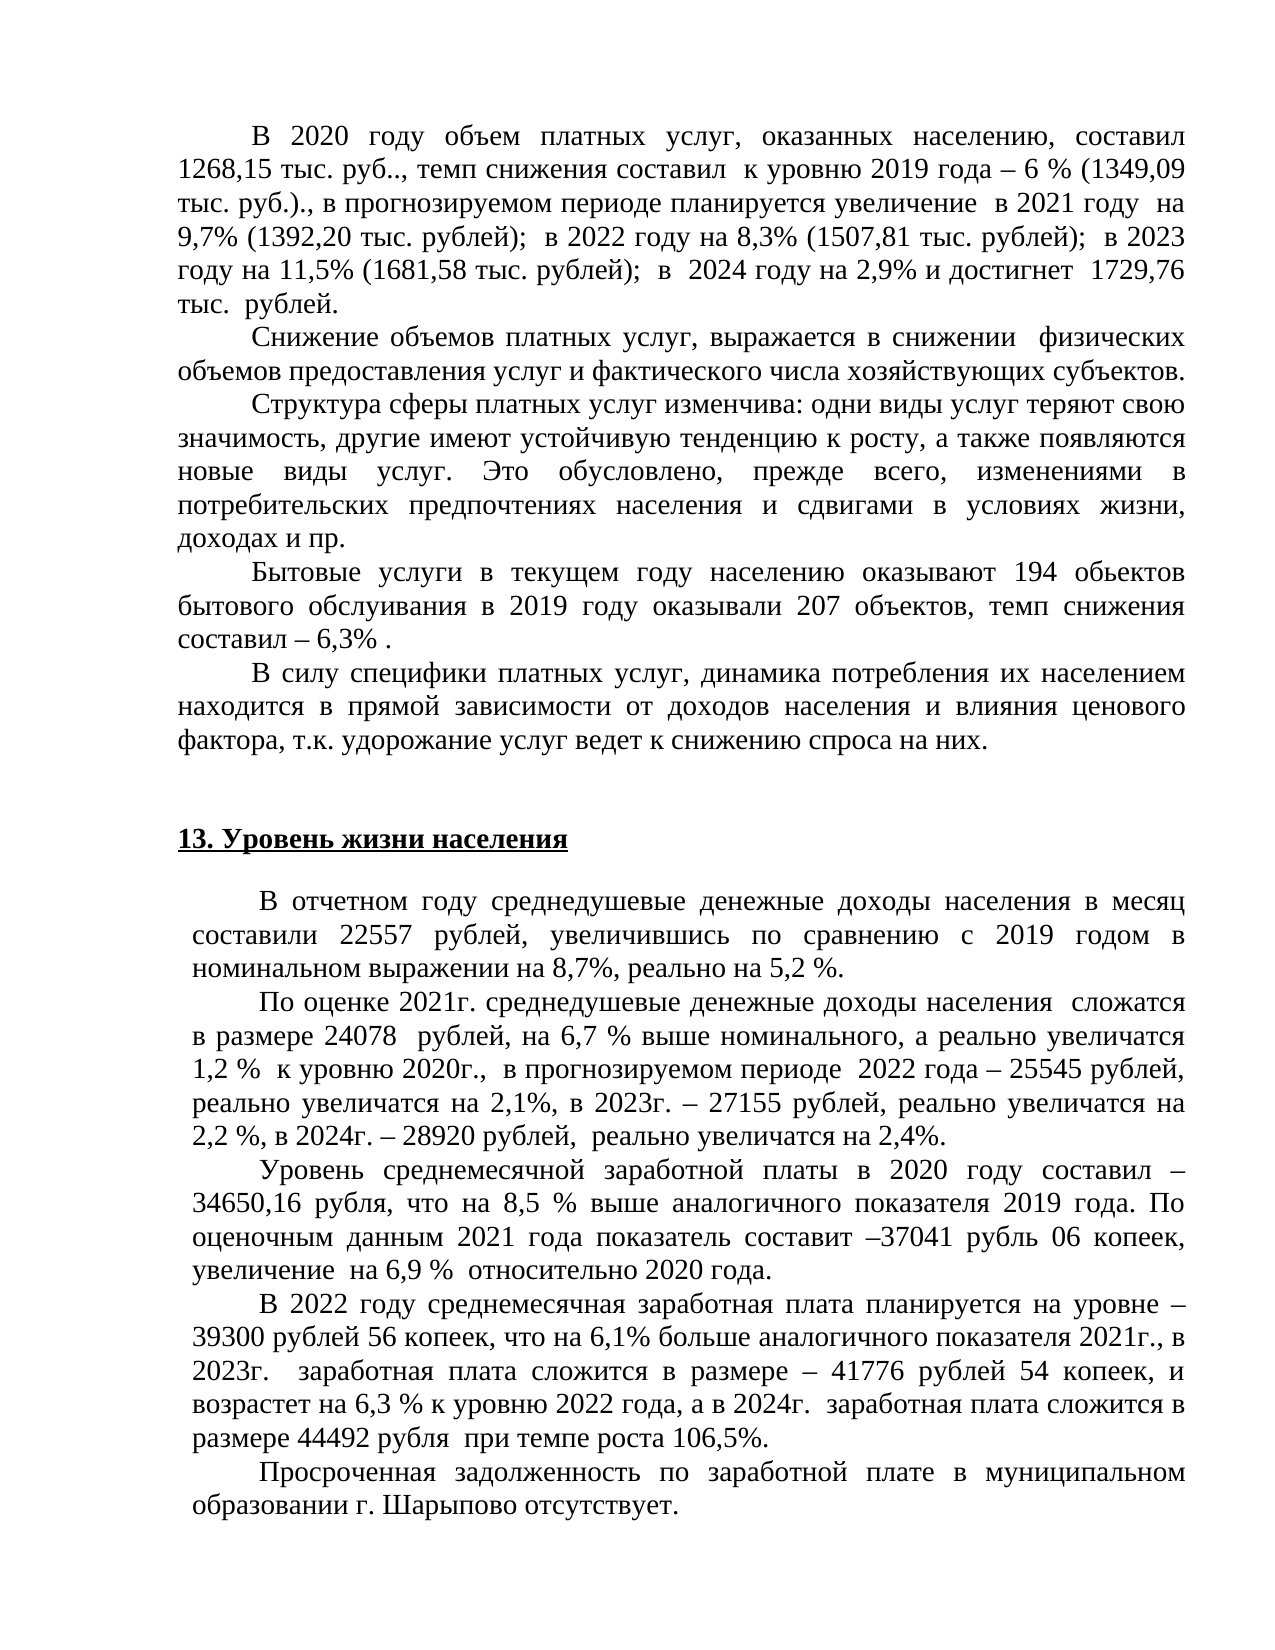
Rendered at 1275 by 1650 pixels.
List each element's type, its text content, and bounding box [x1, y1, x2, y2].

text В силу специфики платных услуг, динамика потребления их населением находится в прямой зависимости от доходов населения и влияния ценового фактора, т.к. удорожание услуг ведет к снижению спроса на них. [177, 655, 1186, 755]
text Бытовые услуги в текущем году населению оказывают 194 обьектов бытового обслуивания в 2019 году оказывали 207 объектов, темп снижения составил – 6,3% . [177, 554, 1186, 655]
text Уровень среднемесячной заработной платы в 2020 году составил – 34650,16 рубля, что на 8,5 % выше аналогичного показателя 2019 года. По оценочным данным 2021 года показатель составит –37041 рубль 06 копеек, увеличение на 6,9 % относительно 2020 года. [192, 1152, 1186, 1286]
text Снижение объемов платных услуг, выражается в снижении физических объемов предоставления услуг и фактического числа хозяйствующих субъектов. [177, 319, 1186, 386]
text В 2022 году среднемесячная заработная плата планируется на уровне – 39300 рублей 56 копеек, что на 6,1% больше аналогичного показателя 2021г., в 2023г. заработная плата сложится в размере – 41776 рублей 54 копеек, и возрастет на 6,3 % к уровню 2022 года, а в 2024г. заработная плата сложится в размере 44492 рубля при темпе роста 106,5%. [192, 1286, 1186, 1454]
text Просроченная задолженность по заработной плате в муниципальном образовании г. Шарыпово отсутствует. [192, 1454, 1186, 1521]
text По оценке 2021г. среднедушевые денежные доходы населения сложатся в размере 24078 рублей, на 6,7 % выше номинального, а реально увеличатся 1,2 % к уровню 2020г., в прогнозируемом периоде 2022 года – 25545 рублей, реально увеличатся на 2,1%, в 2023г. – 27155 рублей, реально увеличатся на 2,2 %, в 2024г. – 28920 рублей, реально увеличатся на 2,4%. [192, 984, 1186, 1152]
text 13. Уровень жизни населения [177, 821, 1186, 855]
text В отчетном году среднедушевые денежные доходы населения в месяц составили 22557 рублей, увеличившись по сравнению с 2019 годом в номинальном выражении на 8,7%, реально на 5,2 %. [192, 883, 1186, 984]
text Структура сферы платных услуг изменчива: одни виды услуг теряют свою значимость, другие имеют устойчивую тенденцию к росту, а также появляются новые виды услуг. Это обусловлено, прежде всего, изменениями в потребительских предпочтениях населения и сдвигами в условиях жизни, доходах и пр. [177, 386, 1186, 554]
text В 2020 году объем платных услуг, оказанных населению, составил 1268,15 тыс. руб.., темп снижения составил к уровню 2019 года – 6 % (1349,09 тыс. руб.)., в прогнозируемом периоде планируется увеличение в 2021 году на 9,7% (1392,20 тыс. рублей); в 2022 году на 8,3% (1507,81 тыс. рублей); в 2023 году на 11,5% (1681,58 тыс. рублей); в 2024 году на 2,9% и достигнет 1729,76 тыс. рублей. [177, 118, 1186, 319]
